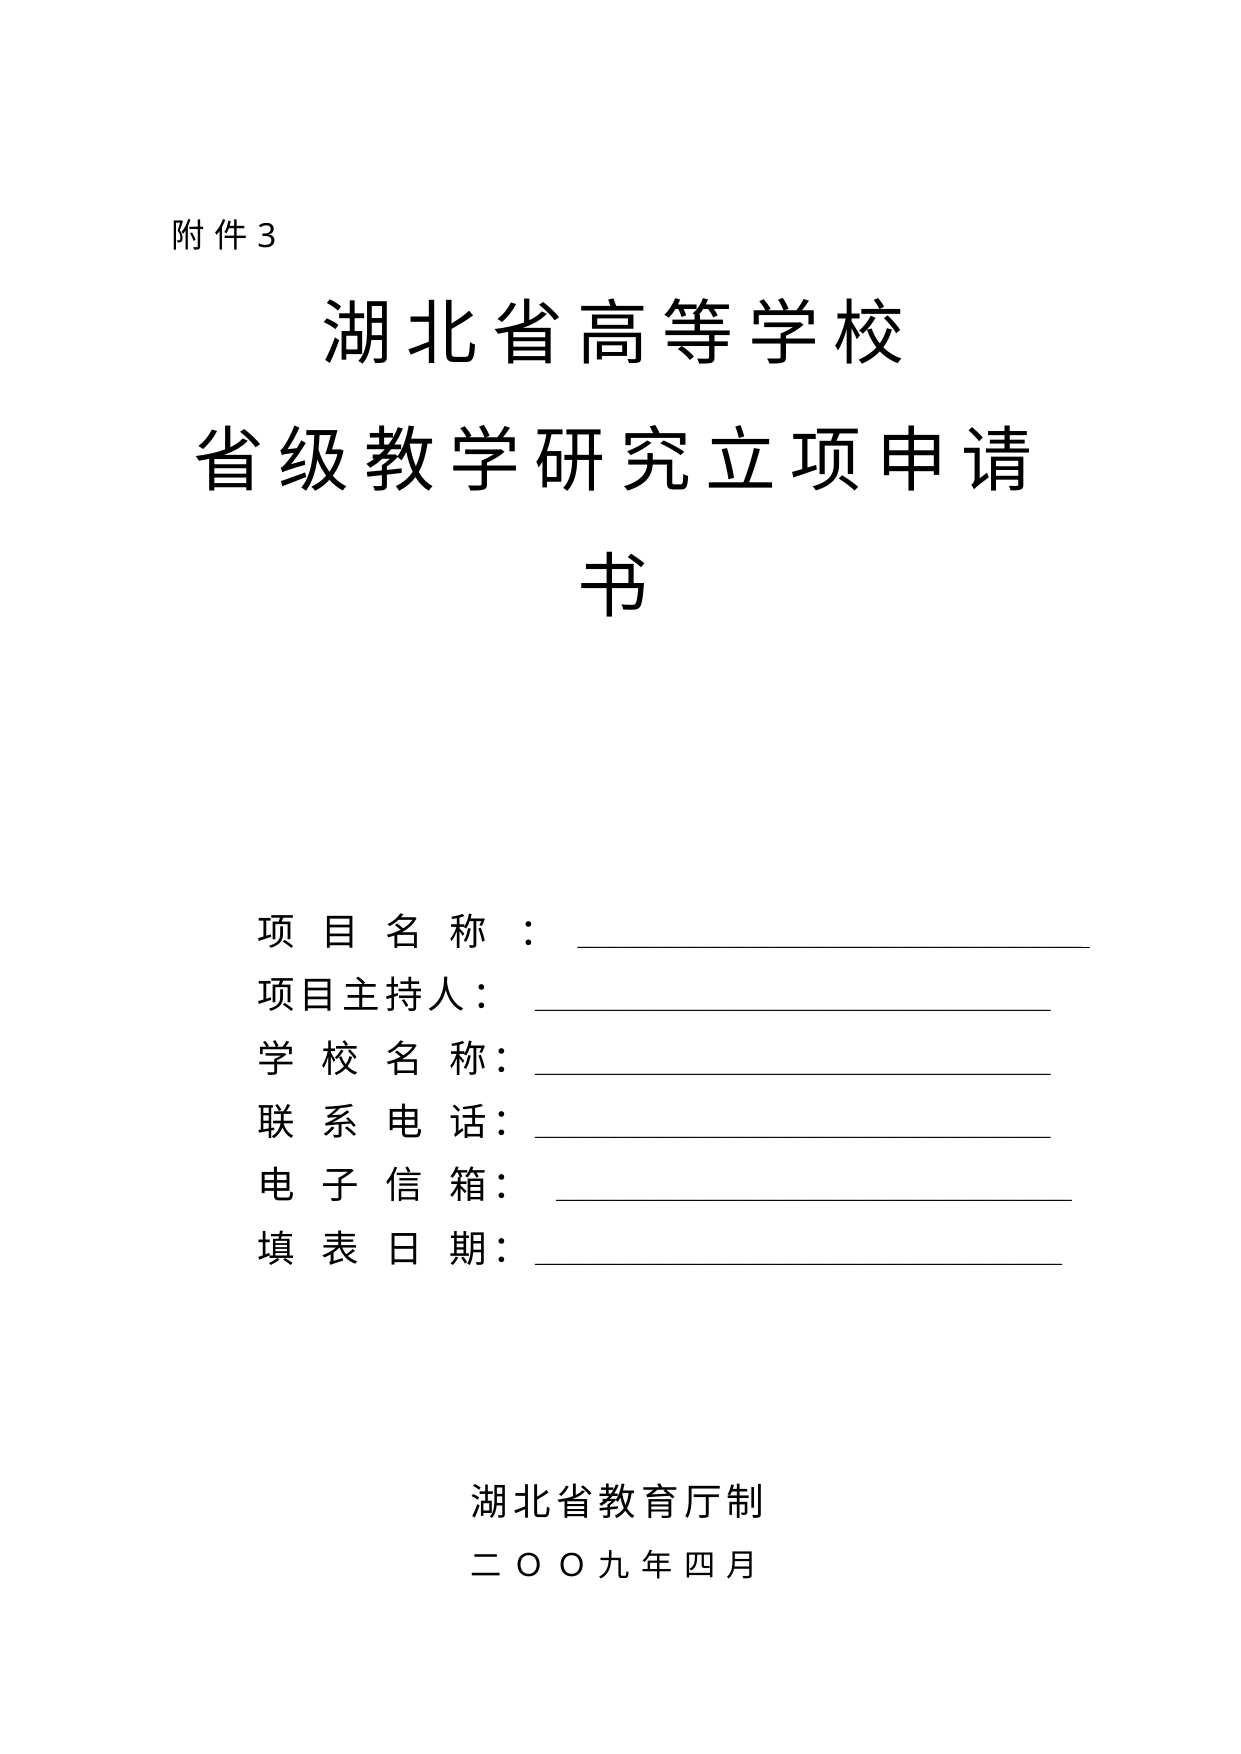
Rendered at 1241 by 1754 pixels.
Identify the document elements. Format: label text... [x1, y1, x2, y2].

text 湖北省高等学校 [172, 264, 1068, 391]
text 联 系 电 话：_____________________________________________ [172, 1088, 1141, 1151]
text 填 表 日 期：______________________________________________ [172, 1214, 1141, 1278]
text 项目主持人：_____________________________________________ [172, 961, 1141, 1024]
text 湖北省教育厅制 [172, 1468, 1068, 1531]
text 电 子 信 箱： _____________________________________________ [172, 1151, 1141, 1214]
text 学 校 名 称：_____________________________________________ [172, 1024, 1141, 1088]
text 二ＯＯ九年四月 [172, 1531, 1068, 1594]
text 项目名称：____________________________________________ [172, 898, 1141, 961]
text 省级教学研究立项申请书 [172, 391, 1068, 644]
text 附件3 [172, 201, 1068, 264]
